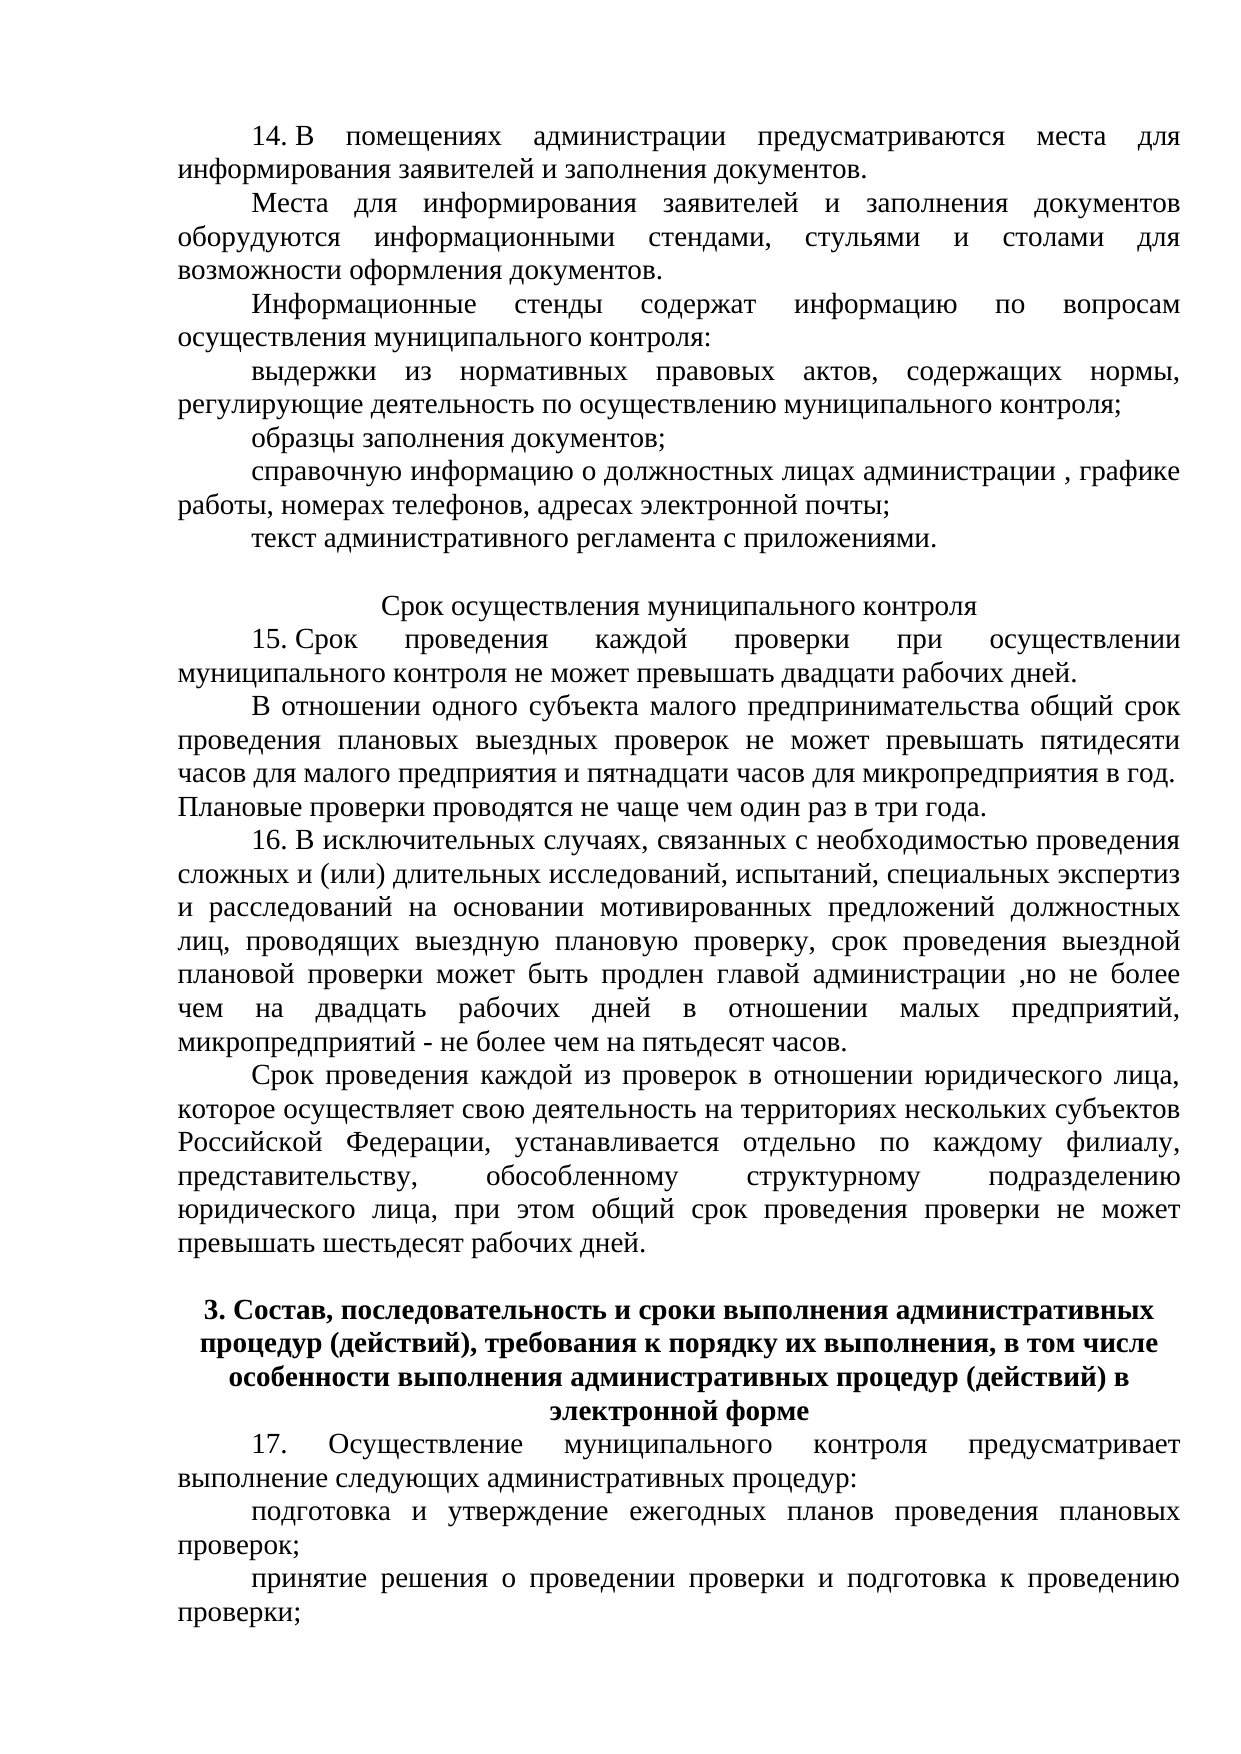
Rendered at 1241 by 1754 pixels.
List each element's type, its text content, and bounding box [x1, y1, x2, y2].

text Информационные стенды содержат информацию по вопросам осуществления муниципального контроля: [177, 286, 1181, 353]
text 14. В помещениях администрации предусматриваются места для информирования заявителей и заполнения документов. [177, 118, 1181, 185]
text образцы заполнения документов; [177, 420, 1181, 453]
text выдержки из нормативных правовых актов, содержащих нормы, регулирующие деятельность по осуществлению муниципального контроля; [177, 353, 1181, 420]
text Места для информирования заявителей и заполнения документов оборудуются информационными стендами, стульями и столами для возможности оформления документов. [177, 185, 1181, 286]
text справочную информацию о должностных лицах администрации , графике работы, номерах телефонов, адресах электронной почты; [177, 453, 1181, 521]
text 16. В исключительных случаях, связанных с необходимостью проведения сложных и (или) длительных исследований, испытаний, специальных экспертиз и расследований на основании мотивированных предложений должностных лиц, проводящих выездную плановую проверку, срок проведения выездной плановой проверки может быть продлен главой администрации ,но не более чем на двадцать рабочих дней в отношении малых предприятий, микропредприятий - не более чем на пятьдесят часов. [177, 822, 1181, 1057]
text принятие решения о проведении проверки и подготовка к проведению проверки; [177, 1560, 1181, 1627]
text Срок проведения каждой из проверок в отношении юридического лица, которое осуществляет свою деятельность на территориях нескольких субъектов Российской Федерации, устанавливается отдельно по каждому филиалу, представительству, обособленному структурному подразделению юридического лица, при этом общий срок проведения проверки не может превышать шестьдесят рабочих дней. [177, 1057, 1181, 1258]
text Плановые проверки проводятся не чаще чем один раз в три года. [177, 789, 1181, 822]
text В отношении одного субъекта малого предпринимательства общий срок проведения плановых выездных проверок не может превышать пятидесяти часов для малого предприятия и пятнадцати часов для микропредприятия в год. [177, 688, 1181, 789]
text текст административного регламента с приложениями. [177, 521, 1181, 554]
text 15. Срок проведения каждой проверки при осуществлении муниципального контроля не может превышать двадцати рабочих дней. [177, 621, 1181, 688]
text 3. Состав, последовательность и сроки выполнения административных процедур (действий), требования к порядку их выполнения, в том числе особенности выполнения административных процедур (действий) в электронной форме [177, 1292, 1181, 1426]
text подготовка и утверждение ежегодных планов проведения плановых проверок; [177, 1493, 1181, 1560]
text Срок осуществления муниципального контроля [177, 588, 1181, 621]
text 17. Осуществление муниципального контроля предусматривает выполнение следующих административных процедур: [177, 1426, 1181, 1493]
